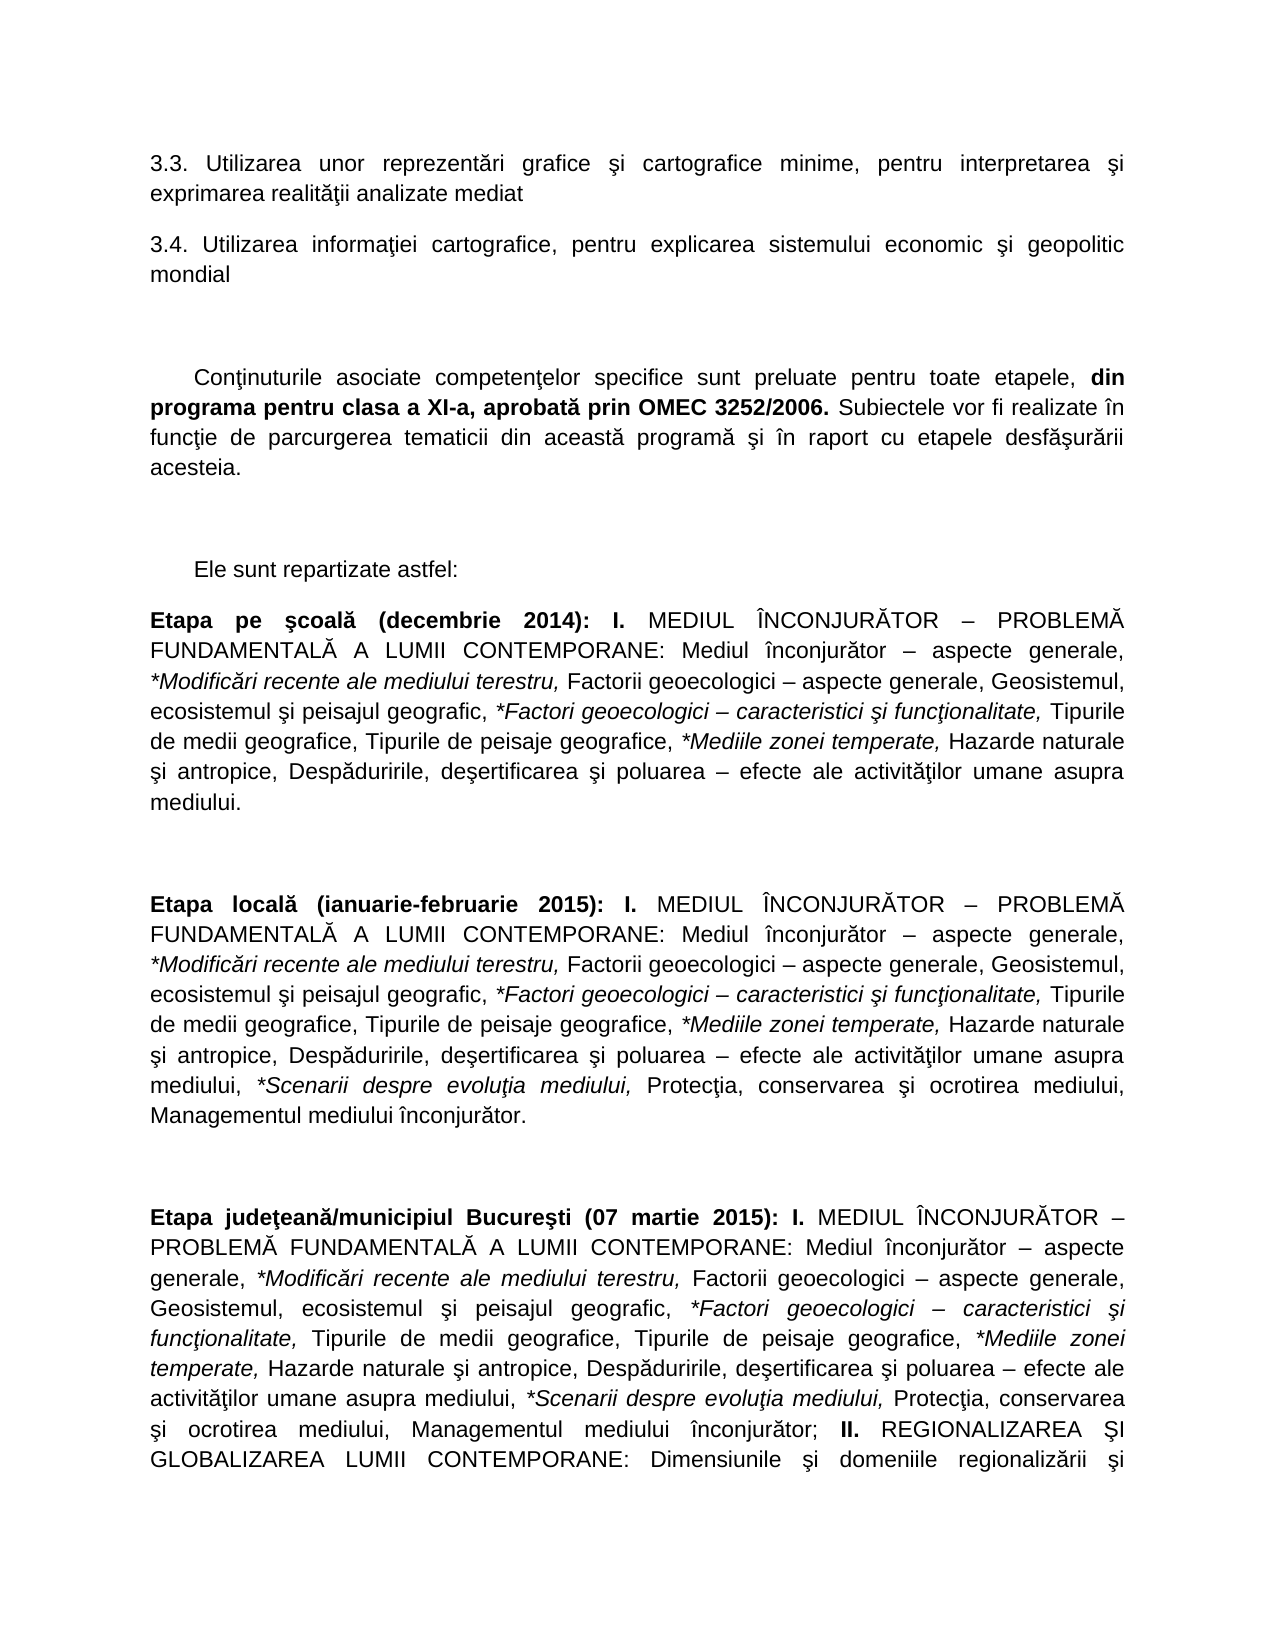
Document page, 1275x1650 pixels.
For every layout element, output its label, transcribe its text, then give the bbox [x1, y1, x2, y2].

text Ele sunt repartizate astfel: [193, 556, 1125, 583]
text 3.3. Utilizarea unor reprezentări grafice şi cartografice minime, pentru interpretarea şi exprimarea realităţii analizate mediat [150, 150, 1125, 207]
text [150, 1204, 1125, 1472]
text Etapa locală (ianuarie-februarie 2015): I. MEDIUL ÎNCONJURĂTOR – PROBLEMĂ FUNDAMENTALĂ A LUMII CONTEMPORANE: Mediul înconjurător – aspecte generale, *Modificări recente ale mediului terestru, Factorii geoecologici – aspecte generale, Geosistemul, ecosistemul şi peisajul geografic, *Factori geoecologici – caracteristici şi funcţionalitate, Tipurile de medii geografice, Tipurile de peisaje geografice, *Mediile zonei temperate, Hazarde naturale şi antropice, Despăduririle, deşertificarea şi poluarea – efecte ale activităţilor umane asupra mediului, *Scenarii despre evoluţia mediului, Protecţia, conservarea şi ocrotirea mediului, Managementul mediului înconjurător. [150, 891, 1125, 1128]
text 3.4. Utilizarea informaţiei cartografice, pentru explicarea sistemului economic şi geopolitic mondial [150, 231, 1125, 288]
text Conţinuturile asociate competenţelor specifice sunt preluate pentru toate etapele, din programa pentru clasa a XI-a, aprobată prin OMEC 3252/2006. Subiectele vor fi realizate în funcţie de parcurgerea tematicii din această programă şi în raport cu etapele desfăşurării acesteia. [150, 363, 1125, 481]
text Etapa pe şcoală (decembrie 2014): I. MEDIUL ÎNCONJURĂTOR – PROBLEMĂ FUNDAMENTALĂ A LUMII CONTEMPORANE: Mediul înconjurător – aspecte generale, *Modificări recente ale mediului terestru, Factorii geoecologici – aspecte generale, Geosistemul, ecosistemul şi peisajul geografic, *Factori geoecologici – caracteristici şi funcţionalitate, Tipurile de medii geografice, Tipurile de peisaje geografice, *Mediile zonei temperate, Hazarde naturale şi antropice, Despăduririle, deşertificarea şi poluarea – efecte ale activităţilor umane asupra mediului. [150, 607, 1125, 815]
